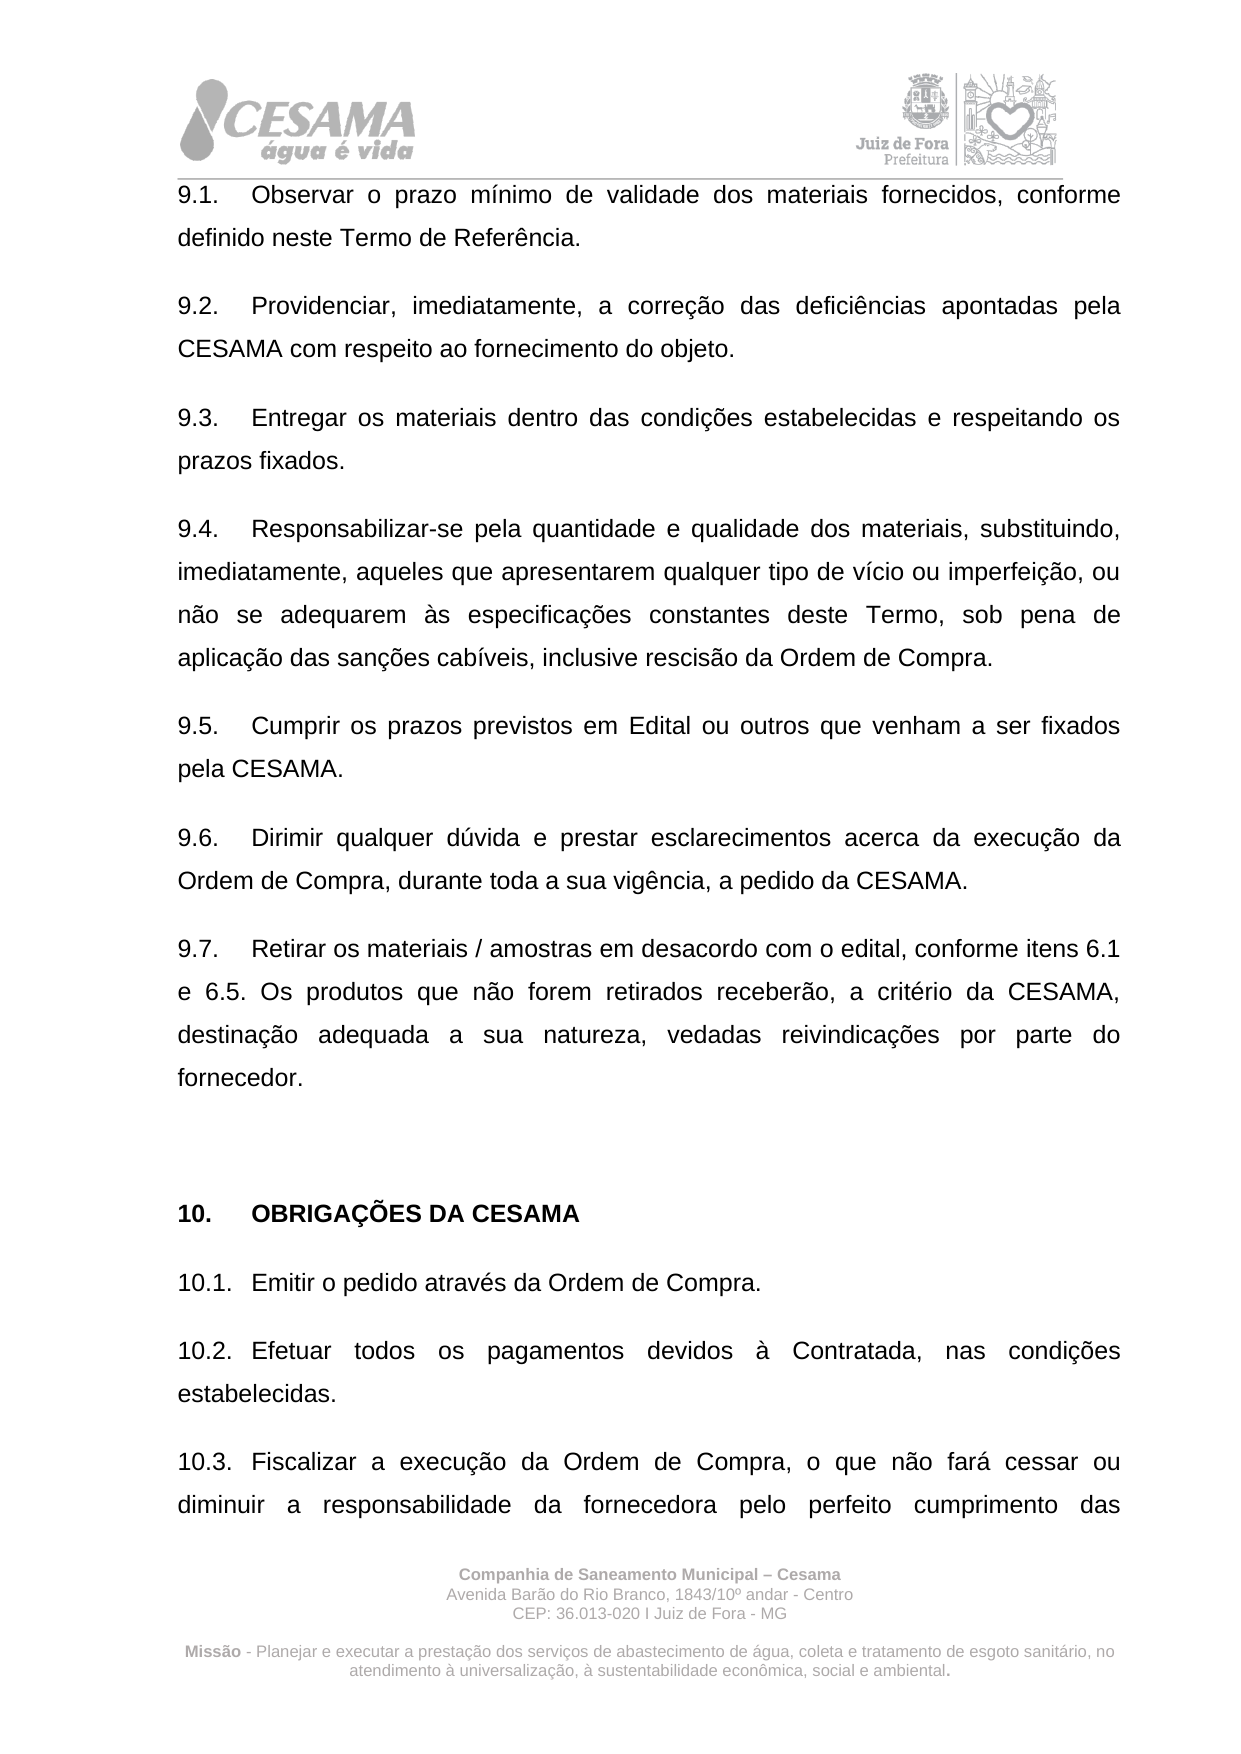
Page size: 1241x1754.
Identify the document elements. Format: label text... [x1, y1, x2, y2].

list Efetuar todos os pagamentos devidos à Contratada, nas condições estabelecidas. [177, 1336, 1122, 1407]
list OBRIGAÇÕES DA CESAMA [177, 1199, 1122, 1228]
list Entregar os materiais dentro das condições estabelecidas e respeitando os prazos fixados. [177, 402, 1122, 474]
list Cumprir os prazos previstos em Edital ou outros que venham a ser fixados pela CESAMA. [177, 711, 1122, 783]
picture [177, 73, 1064, 180]
list Retirar os materiais / amostras em desacordo com o edital, conforme itens 6.1 e 6.5. Os produtos que não forem retirados receberão, a critério da CESAMA, destinação adequada a sua natureza, vedadas reivindicações por parte do fornecedor. [177, 934, 1122, 1092]
list Dirimir qualquer dúvida e prestar esclarecimentos acerca da execução da Ordem de Compra, durante toda a sua vigência, a pedido da CESAMA. [177, 822, 1122, 894]
list Responsabilizar-se pela quantidade e qualidade dos materiais, substituindo, imediatamente, aqueles que apresentarem qualquer tipo de vício ou imperfeição, ou não se adequarem às especificações constantes deste Termo, sob pena de aplicação das sanções cabíveis, inclusive rescisão da Ordem de Compra. [177, 514, 1122, 672]
list Emitir o pedido através da Ordem de Compra. [177, 1267, 1122, 1296]
list Providenciar, imediatamente, a correção das deficiências apontadas pela CESAMA com respeito ao fornecimento do objeto. [177, 291, 1122, 363]
list Observar o prazo mínimo de validade dos materiais fornecidos, conforme definido neste Termo de Referência. [177, 180, 1122, 252]
